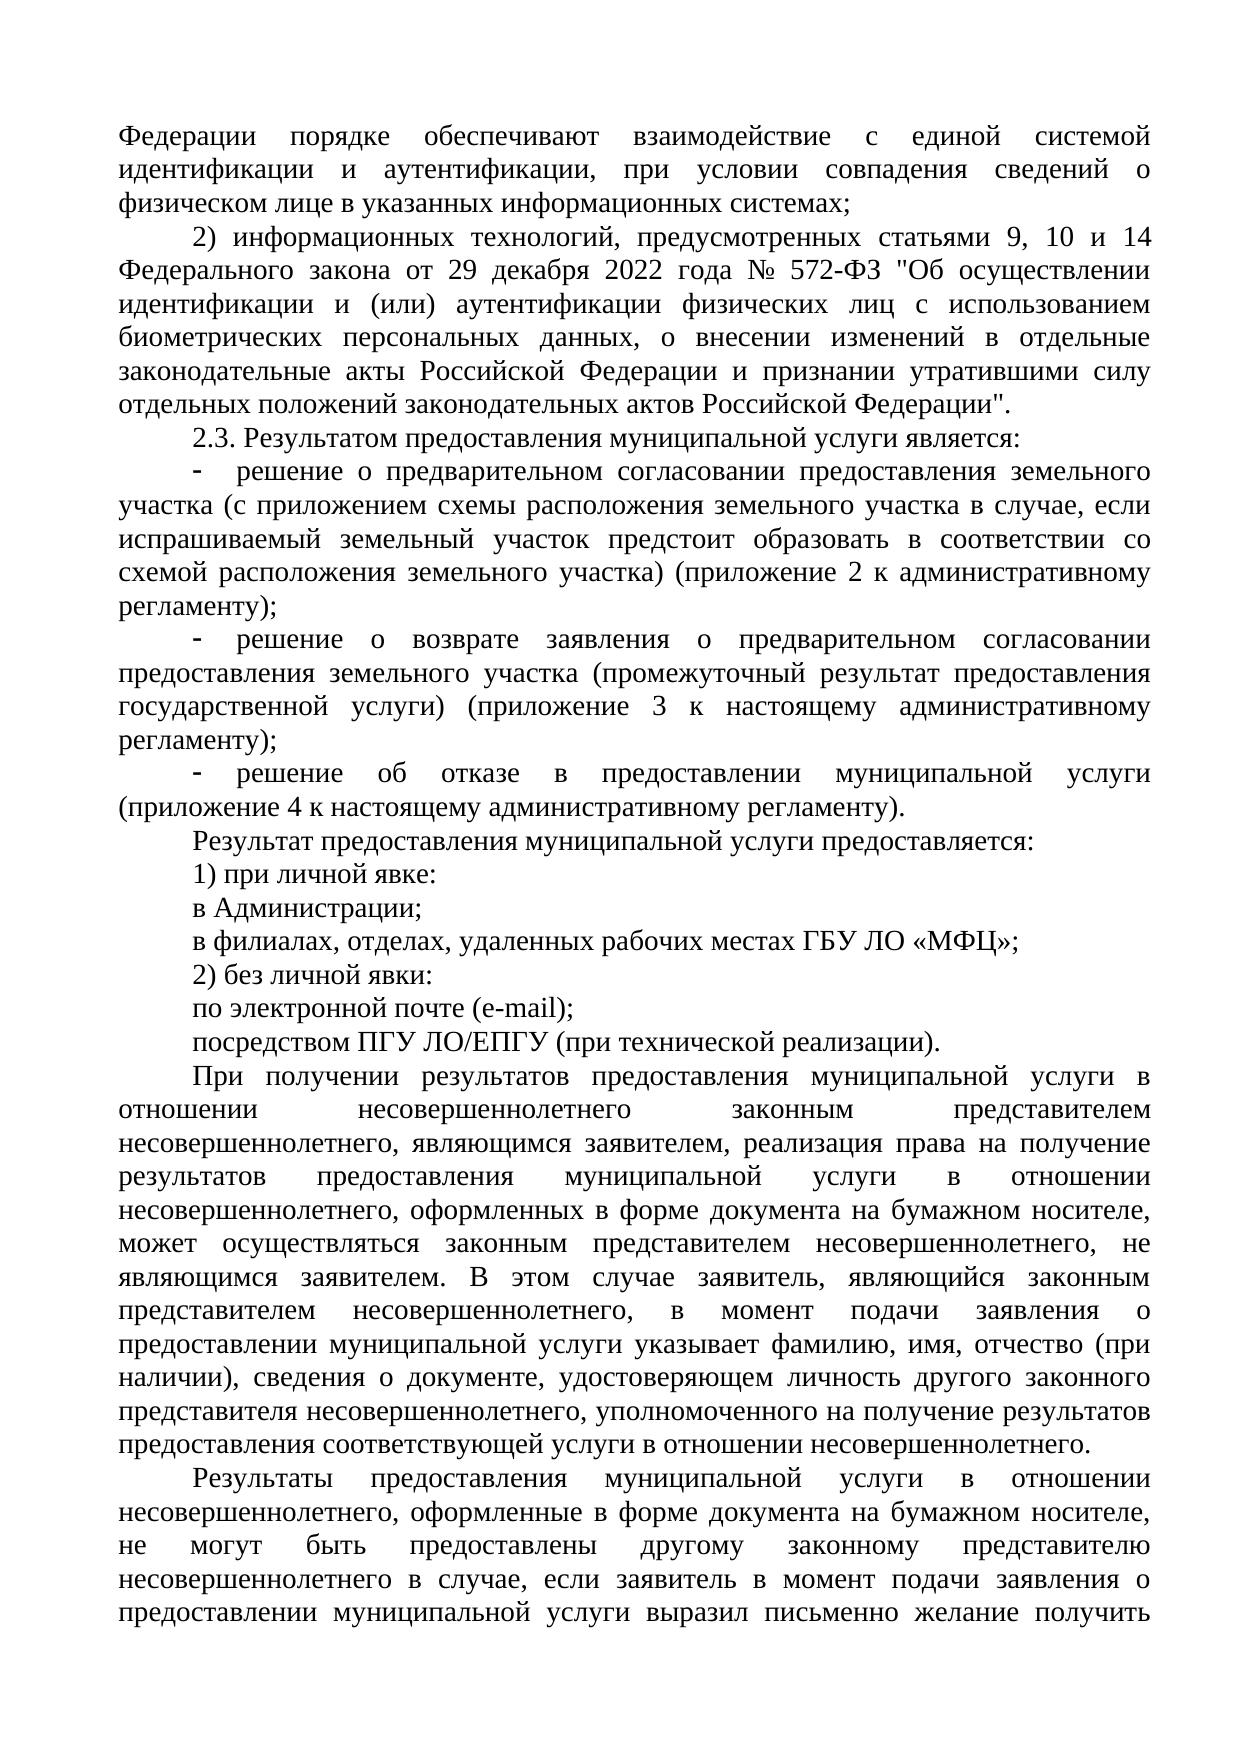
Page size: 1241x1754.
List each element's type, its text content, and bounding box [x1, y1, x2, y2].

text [118, 118, 1152, 219]
text Результат предоставления муниципальной услуги предоставляется: [118, 823, 1152, 856]
text 1) при личной явке: [118, 856, 1152, 890]
list решение о предварительном согласовании предоставления земельного участка (с приложением схемы расположения земельного участка в случае, если испрашиваемый земельный участок предстоит образовать в соответствии со схемой расположения земельного участка) (приложение 2 к административному регламенту); [118, 453, 1152, 621]
text посредством ПГУ ЛО/ЕПГУ (при технической реализации). [118, 1024, 1152, 1058]
text 2.3. Результатом предоставления муниципальной услуги является: [118, 420, 1152, 453]
text в филиалах, отделах, удаленных рабочих местах ГБУ ЛО «МФЦ»; [118, 923, 1152, 957]
text При получении результатов предоставления муниципальной услуги в отношении несовершеннолетнего законным представителем несовершеннолетнего, являющимся заявителем, реализация права на получение результатов предоставления муниципальной услуги в отношении несовершеннолетнего, оформленных в форме документа на бумажном носителе, может осуществляться законным представителем несовершеннолетнего, не являющимся заявителем. В этом случае заявитель, являющийся законным представителем несовершеннолетнего, в момент подачи заявления о предоставлении муниципальной услуги указывает фамилию, имя, отчество (при наличии), сведения о документе, удостоверяющем личность другого законного представителя несовершеннолетнего, уполномоченного на получение результатов предоставления соответствующей услуги в отношении несовершеннолетнего. [118, 1058, 1152, 1460]
text 2) информационных технологий, предусмотренных статьями 9, 10 и 14 Федерального закона от 29 декабря 2022 года № 572-ФЗ "Об осуществлении идентификации и (или) аутентификации физических лиц с использованием биометрических персональных данных, о внесении изменений в отдельные законодательные акты Российской Федерации и признании утратившими силу отдельных положений законодательных актов Российской Федерации". [118, 219, 1152, 420]
list решение об отказе в предоставлении муниципальной услуги (приложение 4 к настоящему административному регламенту). [118, 756, 1152, 823]
text по электронной почте (e-mail); [118, 991, 1152, 1024]
text в Администрации; [118, 890, 1152, 923]
list решение о возврате заявления о предварительном согласовании предоставления земельного участка (промежуточный результат предоставления государственной услуги) (приложение 3 к настоящему административному регламенту); [118, 621, 1152, 756]
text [118, 1460, 1152, 1628]
text 2) без личной явки: [118, 957, 1152, 991]
